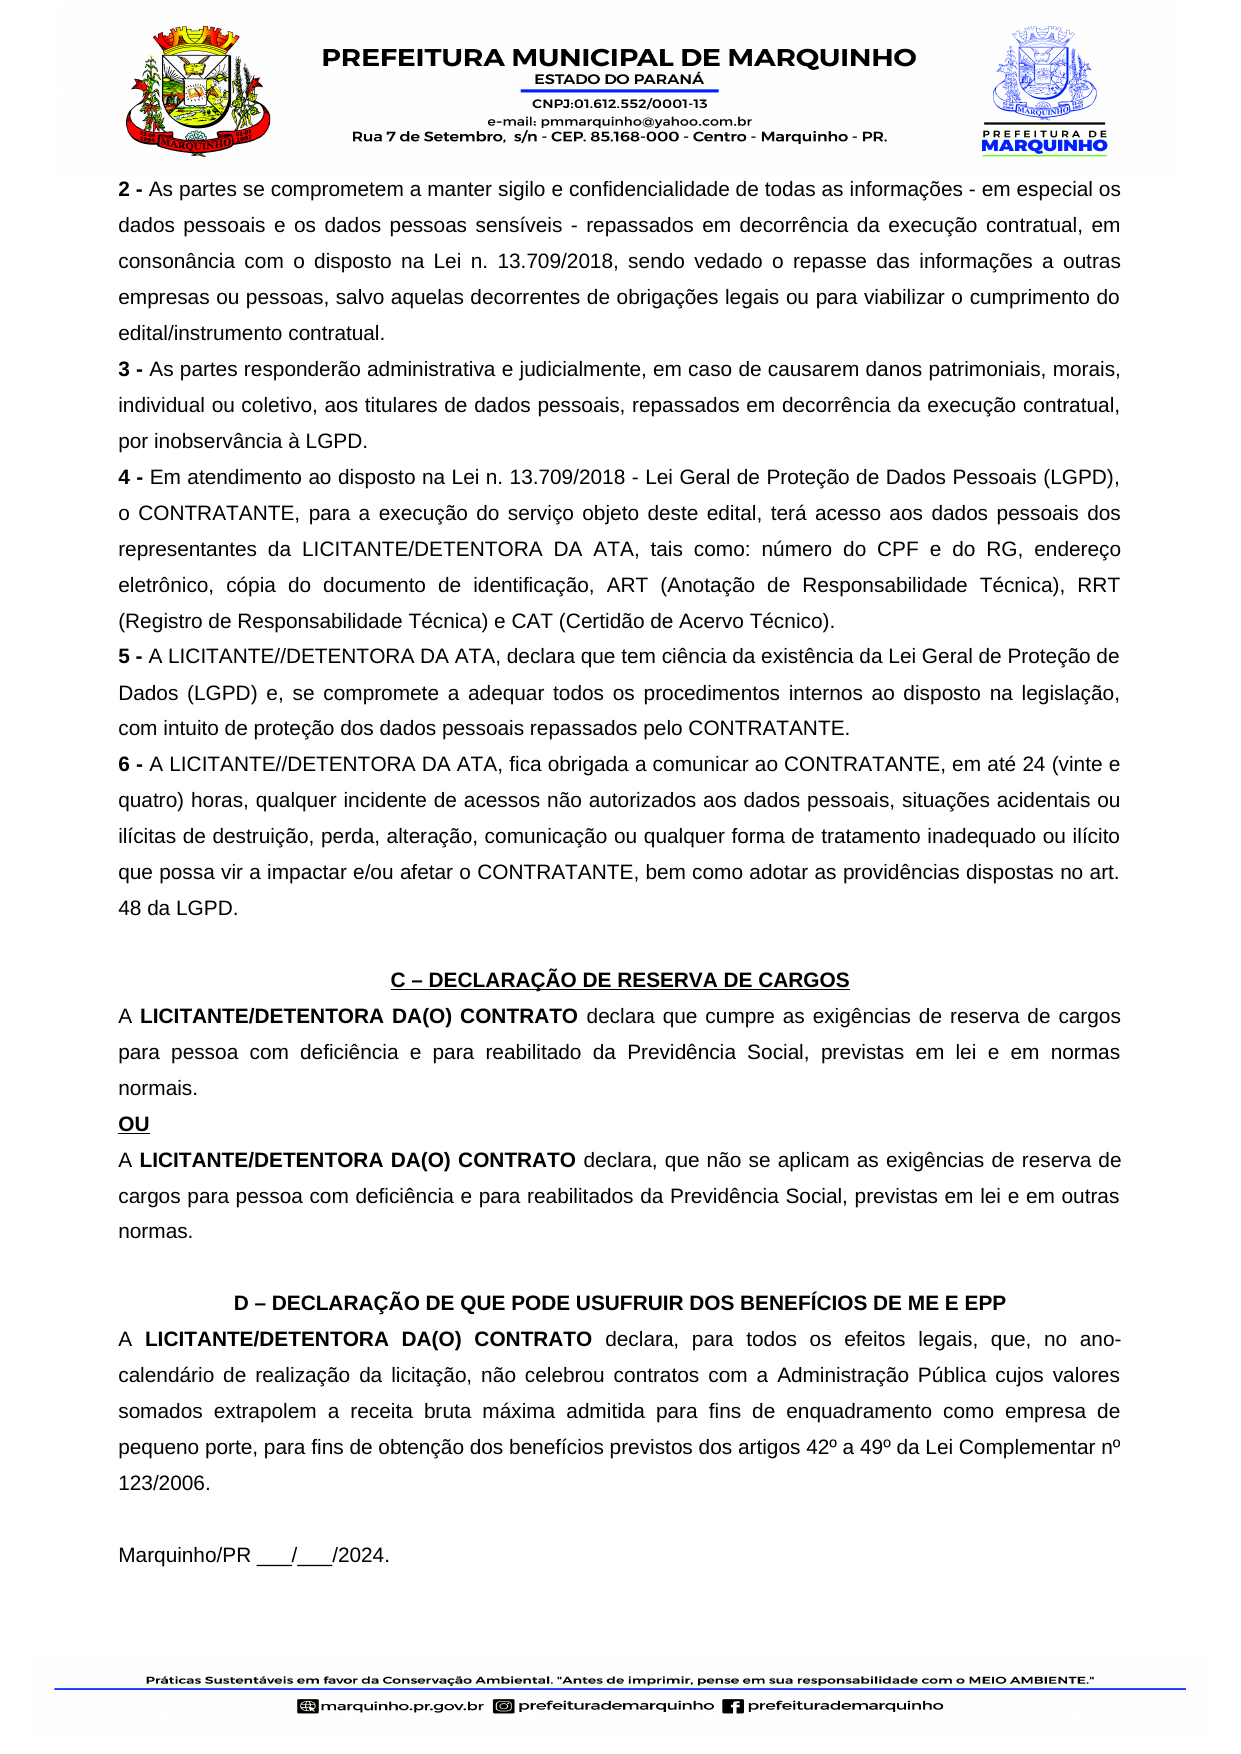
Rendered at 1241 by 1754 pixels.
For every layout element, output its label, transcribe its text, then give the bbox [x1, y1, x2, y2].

text 6 - A LICITANTE//DETENTORA DA ATA, fica obrigada a comunicar ao CONTRATANTE, em até 24 (vinte e quatro) horas, qualquer incidente de acessos não autorizados aos dados pessoais, situações acidentais ou ilícitas de destruição, perda, alteração, comunicação ou qualquer forma de tratamento inadequado ou ilícito que possa vir a impactar e/ou afetar o CONTRATANTE, bem como adotar as providências dispostas no art. 48 da LGPD. [118, 752, 1122, 920]
text 4 - Em atendimento ao disposto na Lei n. 13.709/2018 - Lei Geral de Proteção de Dados Pessoais (LGPD), o CONTRATANTE, para a execução do serviço objeto deste edital, terá acesso aos dados pessoais dos representantes da LICITANTE/DETENTORA DA ATA, tais como: número do CPF e do RG, endereço eletrônico, cópia do documento de identificação, ART (Anotação de Responsabilidade Técnica), RRT (Registro de Responsabilidade Técnica) e CAT (Certidão de Acervo Técnico). [118, 465, 1122, 632]
text A LICITANTE/DETENTORA DA(O) CONTRATO declara que cumpre as exigências de reserva de cargos para pessoa com deficiência e para reabilitado da Previdência Social, previstas em lei e em normas normais. [118, 1004, 1122, 1099]
picture [30, 1650, 1210, 1737]
picture [59, 1, 1179, 178]
text 3 - As partes responderão administrativa e judicialmente, em caso de causarem danos patrimoniais, morais, individual ou coletivo, aos titulares de dados pessoais, repassados em decorrência da execução contratual, por inobservância à LGPD. [118, 357, 1122, 453]
text 5 - A LICITANTE//DETENTORA DA ATA, declara que tem ciência da existência da Lei Geral de Proteção de Dados (LGPD) e, se compromete a adequar todos os procedimentos internos ao disposto na legislação, com intuito de proteção dos dados pessoais repassados pelo CONTRATANTE. [118, 644, 1122, 740]
text C – DECLARAÇÃO DE RESERVA DE CARGOS [118, 968, 1122, 992]
text A LICITANTE/DETENTORA DA(O) CONTRATO declara, que não se aplicam as exigências de reserva de cargos para pessoa com deficiência e para reabilitados da Previdência Social, previstas em lei e em outras normas. [118, 1147, 1122, 1243]
text D – DECLARAÇÃO DE QUE PODE USUFRUIR DOS BENEFÍCIOS DE ME E EPP [118, 1291, 1122, 1315]
text OU [118, 1112, 1122, 1136]
text 2 - As partes se comprometem a manter sigilo e confidencialidade de todas as informações - em especial os dados pessoais e os dados pessoas sensíveis - repassados em decorrência da execução contratual, em consonância com o disposto na Lei n. 13.709/2018, sendo vedado o repasse das informações a outras empresas ou pessoas, salvo aquelas decorrentes de obrigações legais ou para viabilizar o cumprimento do edital/instrumento contratual. [118, 177, 1122, 345]
text Marquinho/PR ___/___/2024. [118, 1543, 1122, 1567]
text A LICITANTE/DETENTORA DA(O) CONTRATO declara, para todos os efeitos legais, que, no ano-calendário de realização da licitação, não celebrou contratos com a Administração Pública cujos valores somados extrapolem a receita bruta máxima admitida para fins de enquadramento como empresa de pequeno porte, para fins de obtenção dos benefícios previstos dos artigos 42º a 49º da Lei Complementar nº 123/2006. [118, 1327, 1122, 1495]
